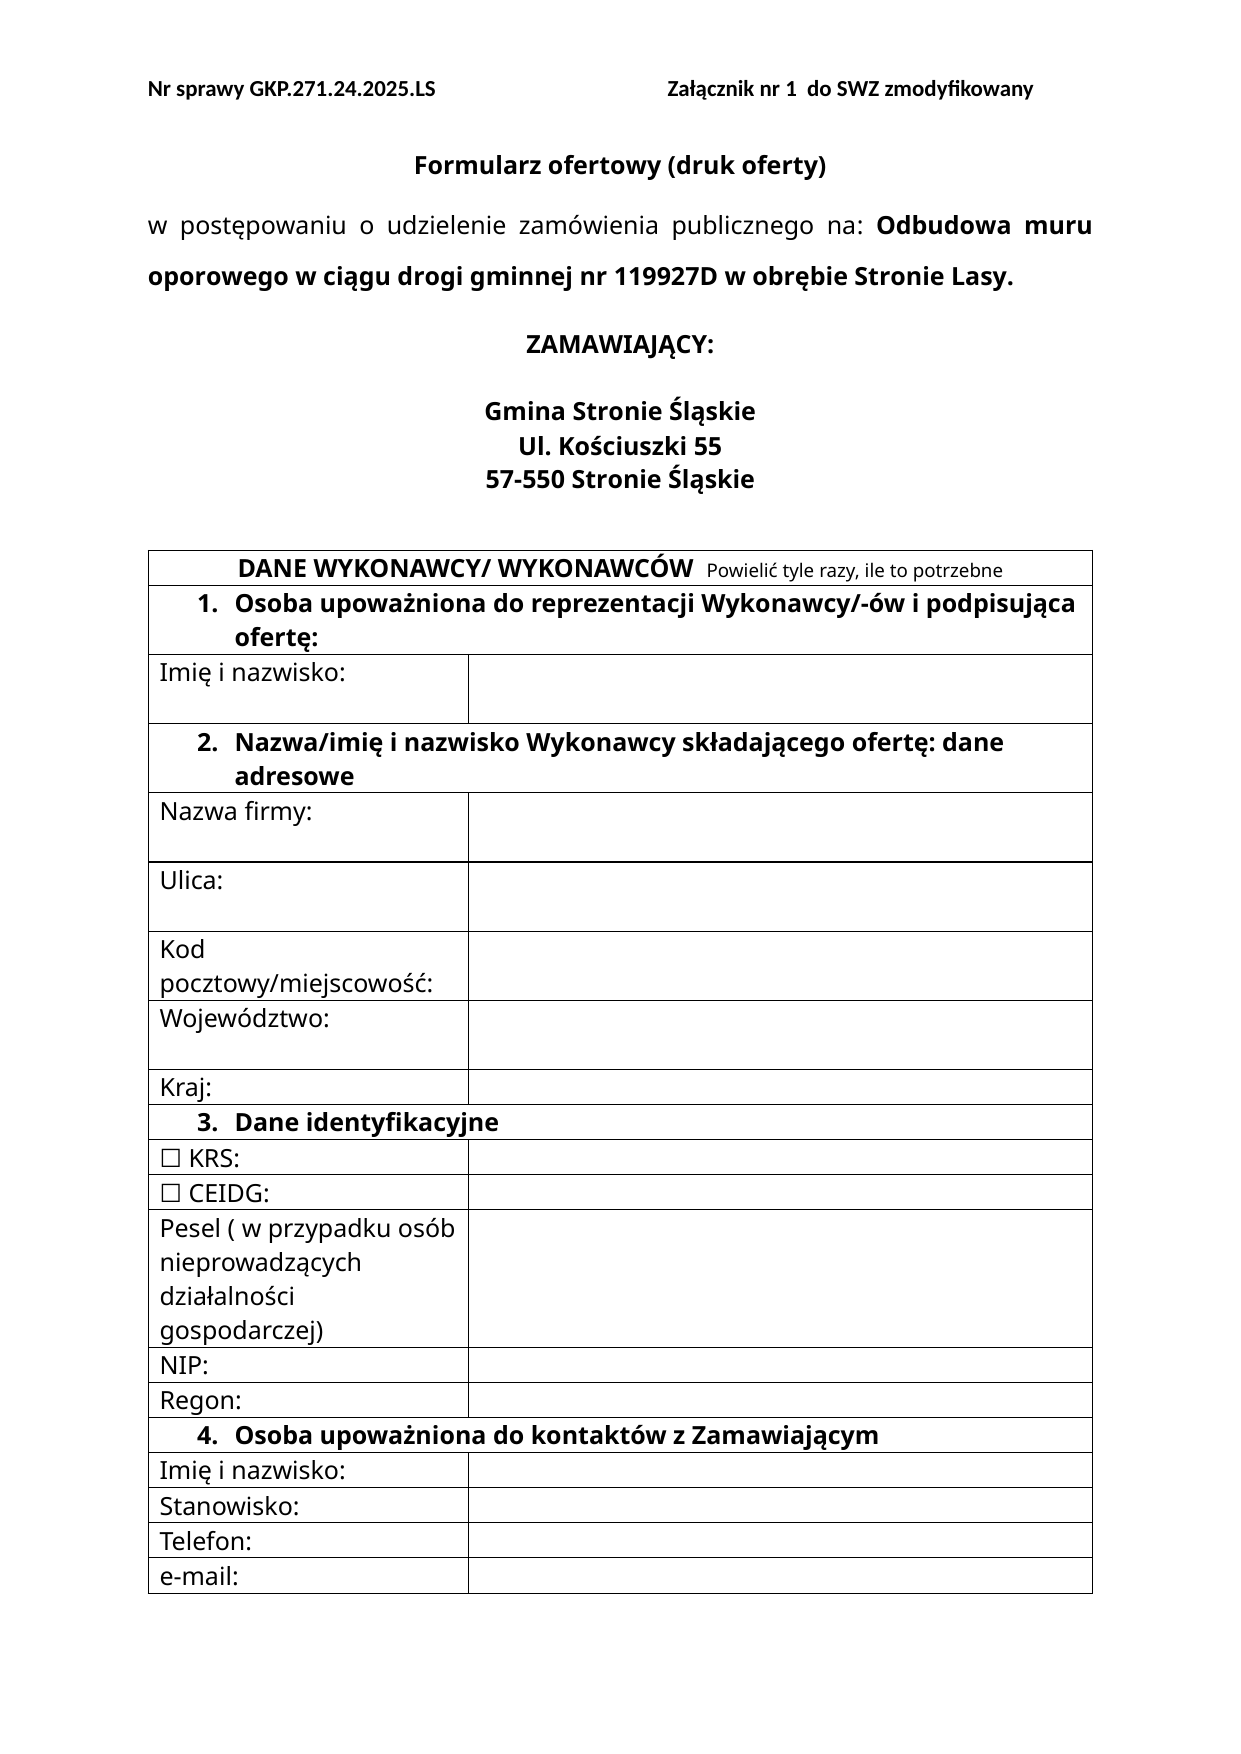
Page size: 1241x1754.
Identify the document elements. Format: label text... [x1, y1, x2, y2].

table_cell Imię i nazwisko: [149, 655, 468, 723]
table_cell [469, 1488, 1092, 1522]
table_cell NIP: [149, 1348, 468, 1382]
text ZAMAWIAJĄCY: [148, 326, 1093, 360]
table_cell Dane identyfikacyjne [149, 1105, 1092, 1139]
table_cell [469, 1383, 1092, 1417]
table_cell Regon: [149, 1383, 468, 1417]
table_cell [469, 1453, 1092, 1487]
table_cell Osoba upoważniona do kontaktów z Zamawiającym [149, 1418, 1092, 1452]
table_cell Województwo: [149, 1001, 468, 1069]
table_cell [469, 1140, 1092, 1174]
text w postępowaniu o udzielenie zamówienia publicznego na: Odbudowa muru oporowego w ciągu drogi gminnej nr 119927D w obrębie Stronie Lasy. [148, 208, 1093, 293]
table_cell [469, 793, 1092, 861]
table_cell Ulica: [149, 863, 468, 931]
table_cell Pesel ( w przypadku osób nieprowadzących działalności gospodarczej) [149, 1210, 468, 1347]
table_cell Nazwa firmy: [149, 793, 468, 861]
table_cell [469, 1001, 1092, 1069]
table_cell [469, 1175, 1092, 1209]
table_cell Kod pocztowy/miejscowość: [149, 932, 468, 1000]
text Gmina Stronie Śląskie [148, 394, 1093, 428]
table_cell Nazwa/imię i nazwisko Wykonawcy składającego ofertę: dane adresowe [149, 724, 1092, 792]
table_header DANE WYKONAWCY/ WYKONAWCÓW Powielić tyle razy, ile to potrzebne [149, 551, 1092, 585]
text Formularz ofertowy (druk oferty) [148, 148, 1093, 182]
table_cell Imię i nazwisko: [149, 1453, 468, 1487]
table_cell [469, 655, 1092, 723]
table_cell Kraj: [149, 1070, 468, 1104]
text Ul. Kościuszki 55 [148, 428, 1093, 462]
table_cell e-mail: [149, 1558, 468, 1592]
table_cell [469, 1210, 1092, 1347]
table_cell [469, 1348, 1092, 1382]
table_cell Osoba upoważniona do reprezentacji Wykonawcy/-ów i podpisująca ofertę: [149, 586, 1092, 654]
table_cell KRS: [149, 1140, 468, 1174]
text 57-550 Stronie Śląskie [148, 462, 1093, 496]
table_cell [469, 1070, 1092, 1104]
table_cell [469, 1558, 1092, 1592]
table_cell [469, 932, 1092, 1000]
table_cell [469, 863, 1092, 931]
table_cell CEIDG: [149, 1175, 468, 1209]
table_cell Telefon: [149, 1523, 468, 1557]
table_cell [469, 1523, 1092, 1557]
table_cell Stanowisko: [149, 1488, 468, 1522]
